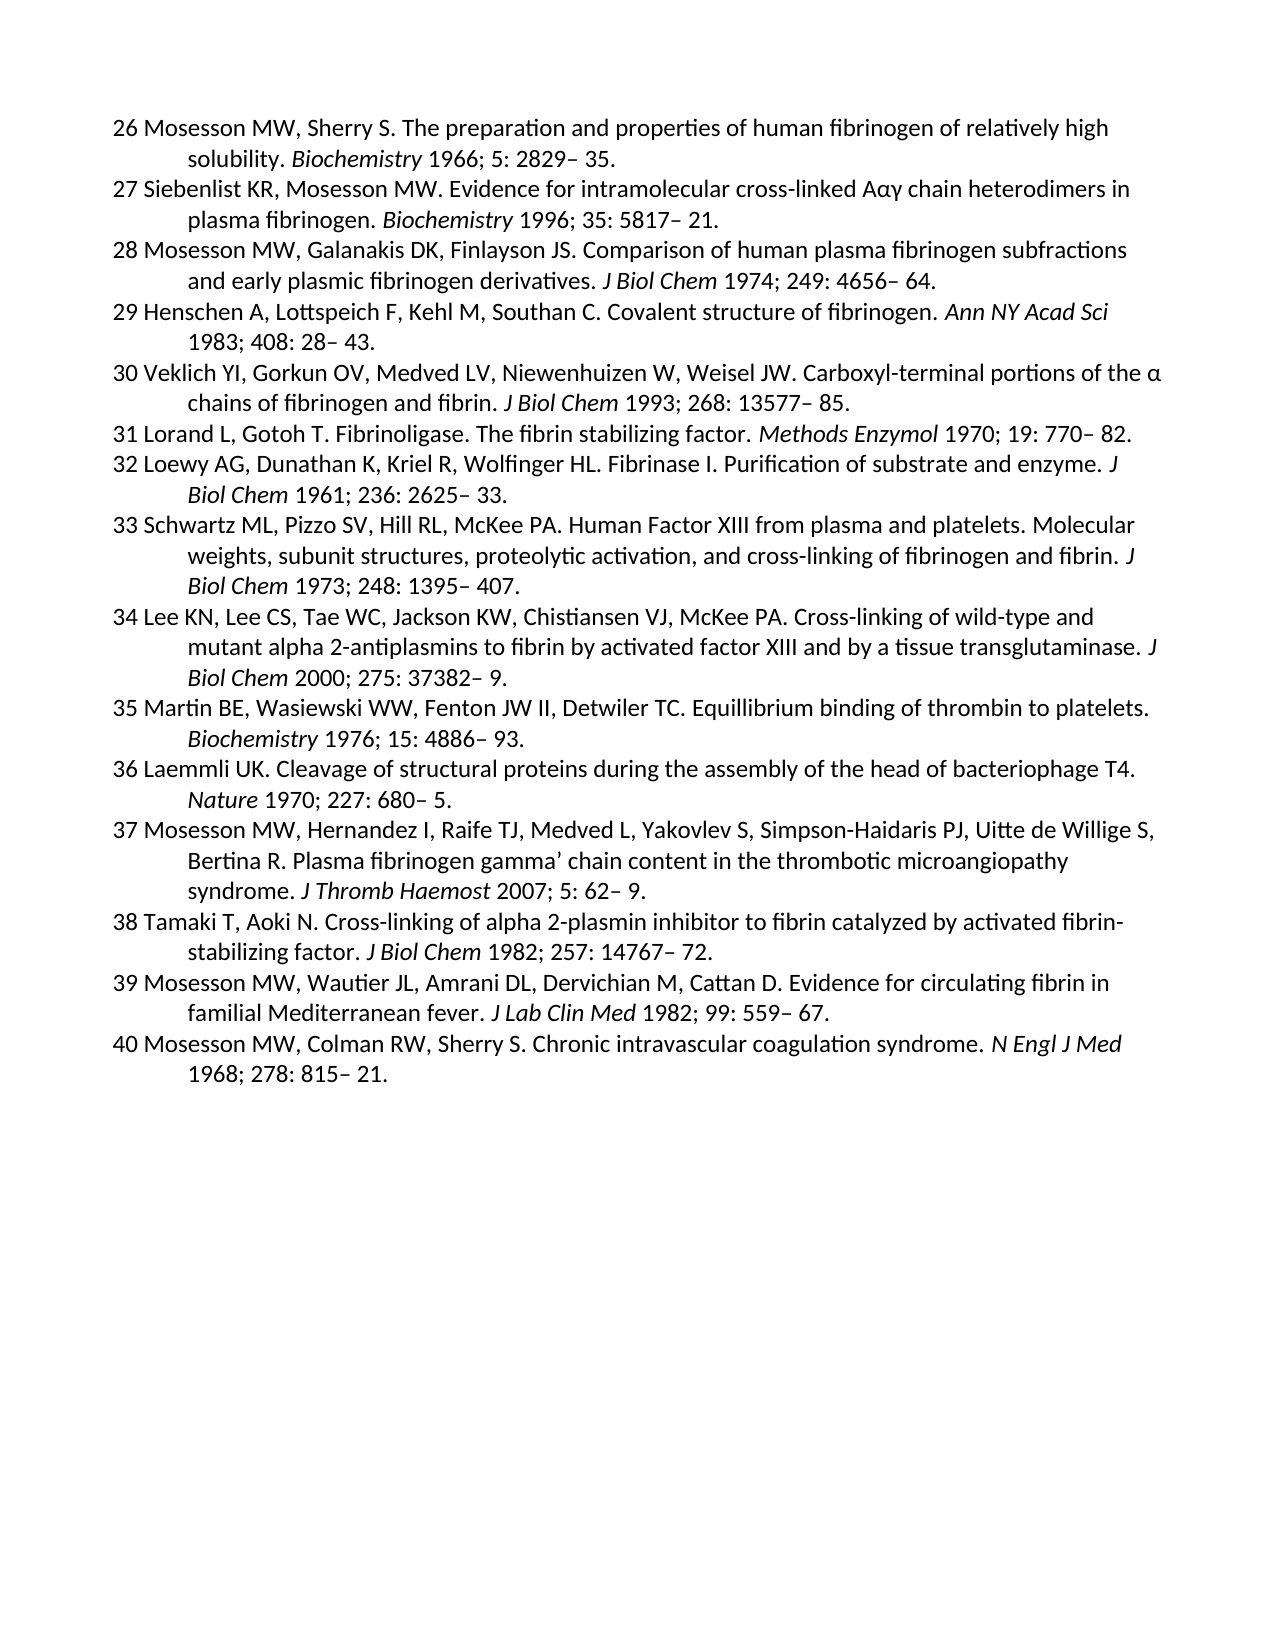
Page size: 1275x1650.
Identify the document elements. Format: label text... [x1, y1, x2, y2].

text 30 Veklich YI, Gorkun OV, Medved LV, Niewenhuizen W, Weisel JW. Carboxyl-terminal portions of the α chains of fibrinogen and fibrin. J Biol Chem 1993; 268: 13577– 85. [112, 357, 1162, 418]
text 37 Mosesson MW, Hernandez I, Raife TJ, Medved L, Yakovlev S, Simpson-Haidaris PJ, Uitte de Willige S, Bertina R. Plasma fibrinogen gamma’ chain content in the thrombotic microangiopathy syndrome. J Thromb Haemost 2007; 5: 62– 9. [112, 814, 1162, 906]
text 26 Mosesson MW, Sherry S. The preparation and properties of human fibrinogen of relatively high solubility. Biochemistry 1966; 5: 2829– 35. [112, 112, 1162, 173]
text 31 Lorand L, Gotoh T. Fibrinoligase. The fibrin stabilizing factor. Methods Enzymol 1970; 19: 770– 82. [112, 418, 1162, 448]
text 40 Mosesson MW, Colman RW, Sherry S. Chronic intravascular coagulation syndrome. N Engl J Med 1968; 278: 815– 21. [112, 1028, 1162, 1089]
text 39 Mosesson MW, Wautier JL, Amrani DL, Dervichian M, Cattan D. Evidence for circulating fibrin in familial Mediterranean fever. J Lab Clin Med 1982; 99: 559– 67. [112, 967, 1162, 1028]
text 28 Mosesson MW, Galanakis DK, Finlayson JS. Comparison of human plasma fibrinogen subfractions and early plasmic fibrinogen derivatives. J Biol Chem 1974; 249: 4656– 64. [112, 234, 1162, 296]
text 38 Tamaki T, Aoki N. Cross-linking of alpha 2-plasmin inhibitor to fibrin catalyzed by activated fibrin-stabilizing factor. J Biol Chem 1982; 257: 14767– 72. [112, 906, 1162, 967]
text 32 Loewy AG, Dunathan K, Kriel R, Wolfinger HL. Fibrinase I. Purification of substrate and enzyme. J Biol Chem 1961; 236: 2625– 33. [112, 448, 1162, 509]
text 36 Laemmli UK. Cleavage of structural proteins during the assembly of the head of bacteriophage T4. Nature 1970; 227: 680– 5. [112, 753, 1162, 814]
text 34 Lee KN, Lee CS, Tae WC, Jackson KW, Chistiansen VJ, McKee PA. Cross-linking of wild-type and mutant alpha 2-antiplasmins to fibrin by activated factor XIII and by a tissue transglutaminase. J Biol Chem 2000; 275: 37382– 9. [112, 601, 1162, 692]
text 27 Siebenlist KR, Mosesson MW. Evidence for intramolecular cross-linked Aαγ chain heterodimers in plasma fibrinogen. Biochemistry 1996; 35: 5817– 21. [112, 173, 1162, 234]
text 33 Schwartz ML, Pizzo SV, Hill RL, McKee PA. Human Factor XIII from plasma and platelets. Molecular weights, subunit structures, proteolytic activation, and cross-linking of fibrinogen and fibrin. J Biol Chem 1973; 248: 1395– 407. [112, 509, 1162, 601]
text 29 Henschen A, Lottspeich F, Kehl M, Southan C. Covalent structure of fibrinogen. Ann NY Acad Sci 1983; 408: 28– 43. [112, 296, 1162, 357]
text 35 Martin BE, Wasiewski WW, Fenton JW II, Detwiler TC. Equillibrium binding of thrombin to platelets. Biochemistry 1976; 15: 4886– 93. [112, 692, 1162, 753]
